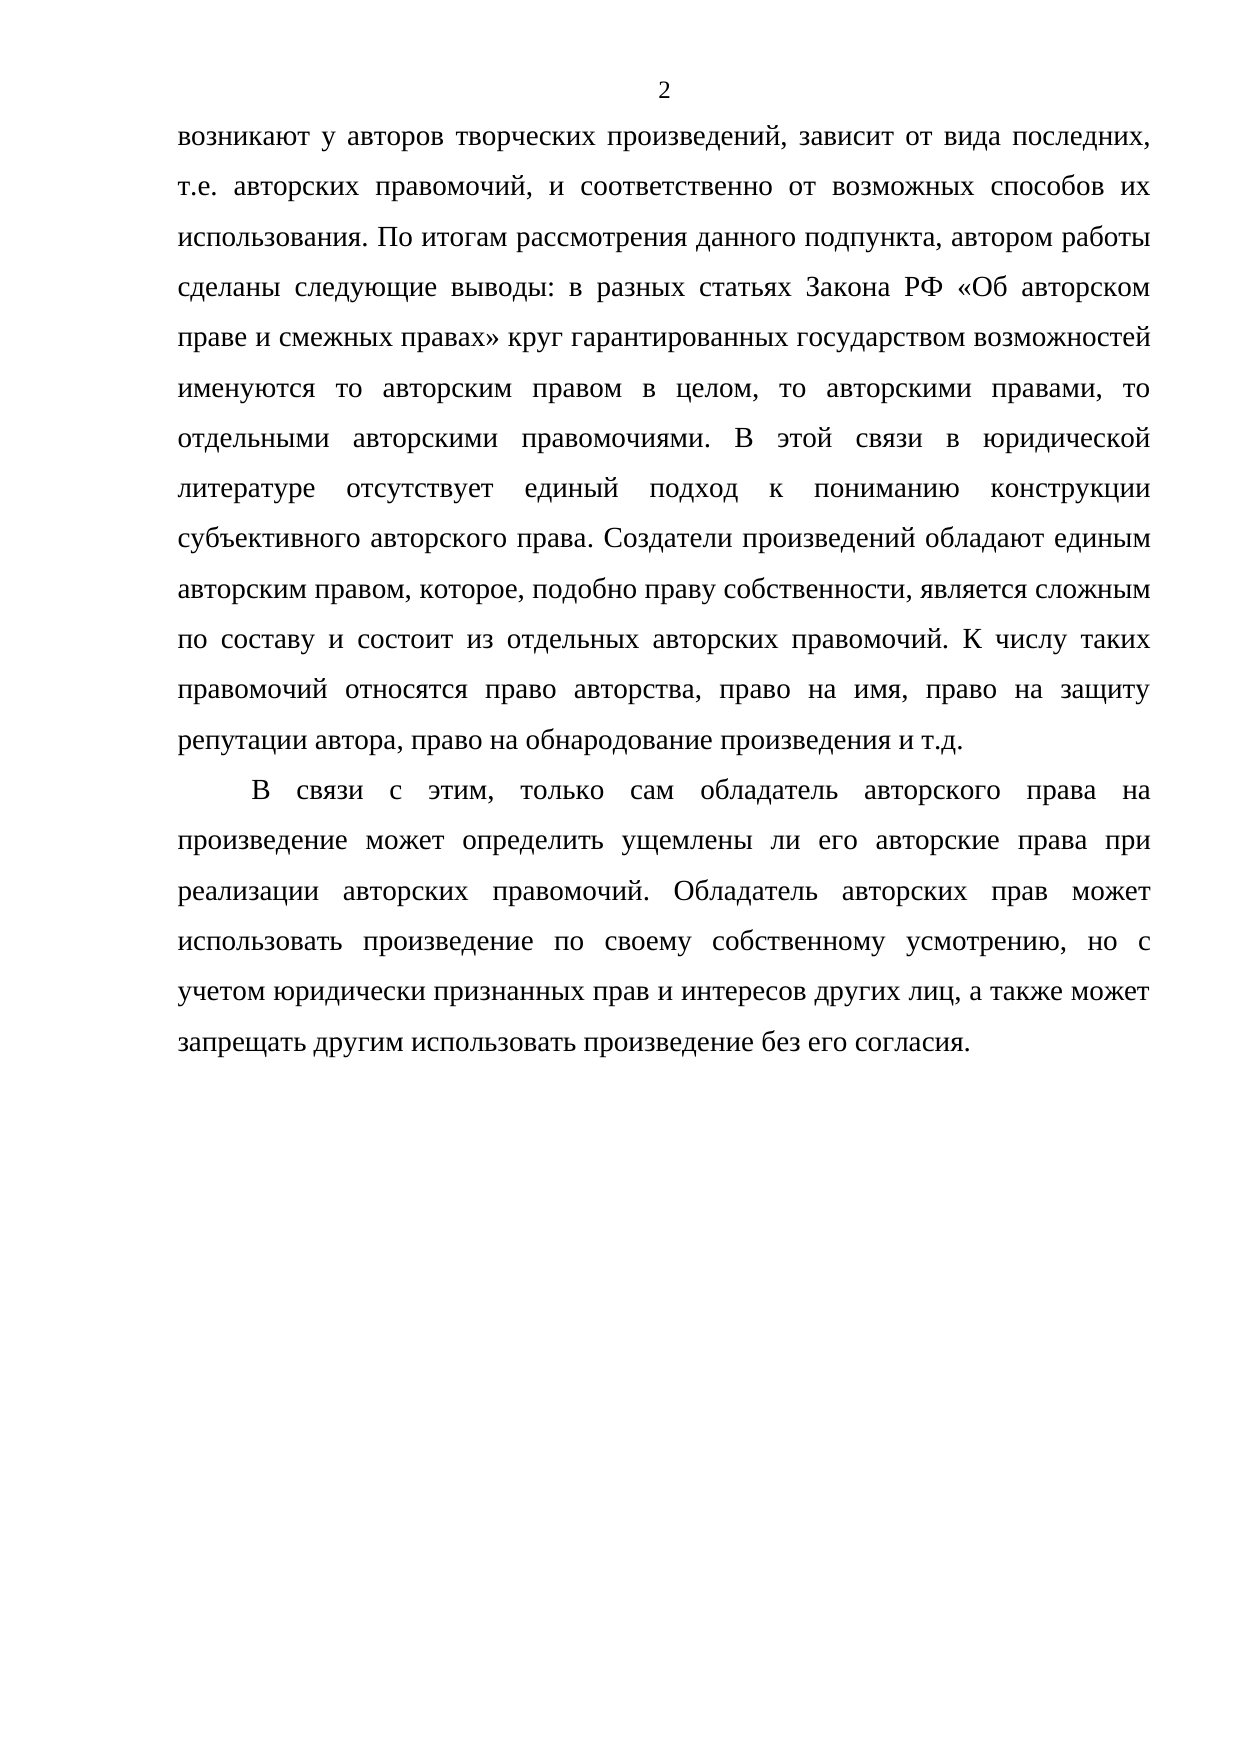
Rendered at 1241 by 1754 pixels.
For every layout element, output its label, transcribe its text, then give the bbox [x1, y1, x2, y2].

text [177, 118, 1152, 755]
text В связи с этим, только сам обладатель авторского права на произведение может определить ущемлены ли его авторские права при реализации авторских правомочий. Обладатель авторских прав может использовать произведение по своему собственному усмотрению, но с учетом юридически признанных прав и интересов других лиц, а также может запрещать другим использовать произведение без его согласия. [177, 772, 1152, 1057]
